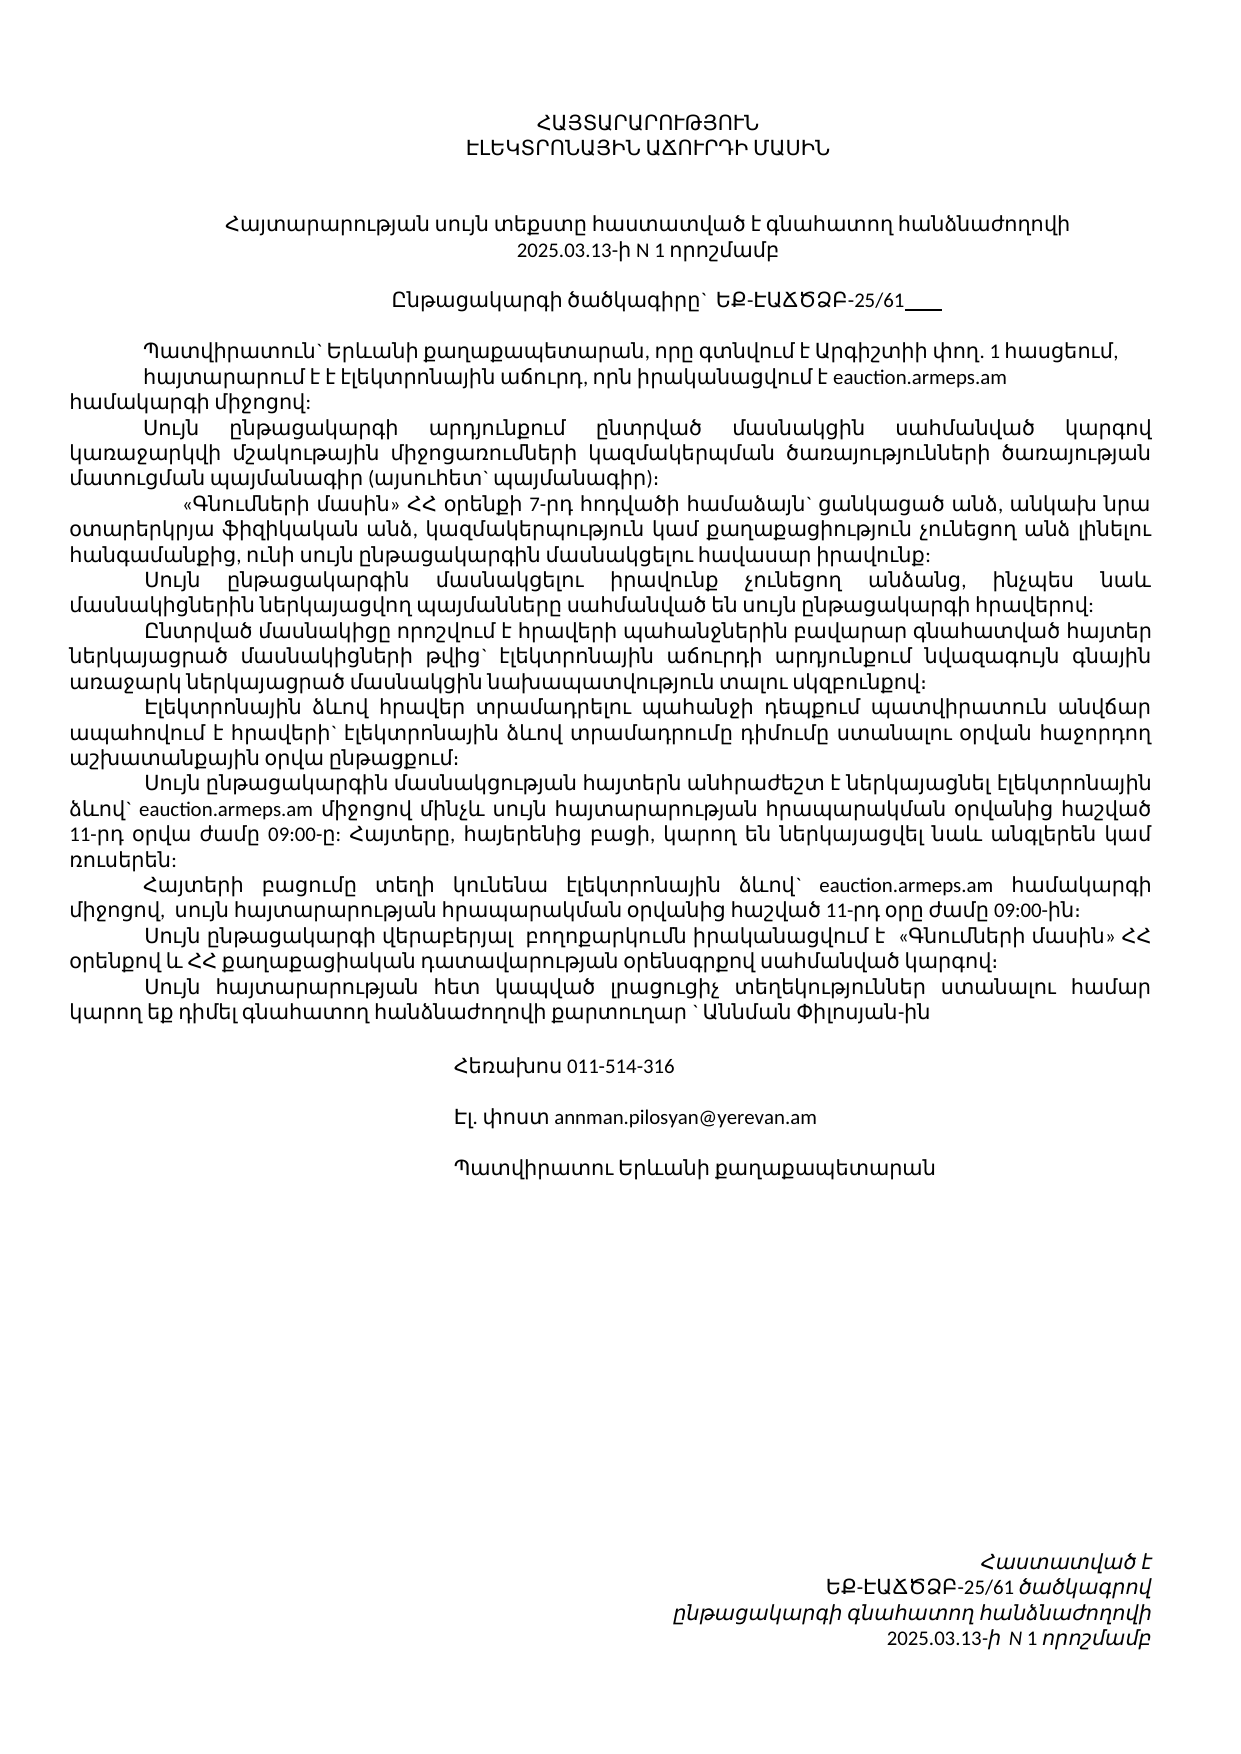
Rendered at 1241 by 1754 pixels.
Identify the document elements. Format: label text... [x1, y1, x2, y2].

text Սույն ընթացակարգին մասնակցության հայտերն անհրաժեշտ է ներկայացնել էլեկտրոնային ձևով` eauction.armeps.am միջոցով մինչև սույն հայտարարության հրապարակման օրվանից հաշված 11-րդ օրվա ժամը 09:00-ը: Հայտերը, հայերենից բացի, կարող են ներկայացվել նաև անգլերեն կամ ռուսերեն: [69, 771, 1152, 872]
text հայտարարում է է էլեկտրոնային աճուրդ, որն իրականացվում է eauction.armeps.am համակարգի միջոցով: [69, 364, 1152, 415]
text Սույն հայտարարության հետ կապված լրացուցիչ տեղեկություններ ստանալու համար կարող եք դիմել գնահատող հանձնաժողովի քարտուղար ` Աննման Փիլոսյան-ին [69, 974, 1152, 1025]
text ԷԼԵԿՏՐՈՆԱՅԻՆ ԱՃՈՒՐԴԻ ՄԱՍԻՆ [69, 135, 1152, 161]
text «Գնումների մասին» ՀՀ օրենքի 7-րդ հոդվածի համաձայն` ցանկացած անձ, անկախ նրա օտարերկրյա ֆիզիկական անձ, կազմակերպություն կամ քաղաքացիություն չունեցող անձ լինելու հանգամանքից, ունի սույն ընթացակարգին մասնակցելու հավասար իրավունք: [69, 491, 1152, 567]
text ՀԱՅՏԱՐԱՐՈՒԹՅՈՒՆ [69, 110, 1152, 135]
text Էլեկտրոնային ձևով հրավեր տրամադրելու պահանջի դեպքում պատվիրատուն անվճար ապահովում է հրավերի` էլեկտրոնային ձևով տրամադրումը դիմումը ստանալու օրվան հաջորդող աշխատանքային օրվա ընթացքում։ [69, 694, 1152, 771]
text Հայտերի բացումը տեղի կունենա էլեկտրոնային ձևով` eauction.armeps.am համակարգի միջոցով, սույն հայտարարության հրապարակման օրվանից հաշված 11-րդ օրը ժամը 09:00-ին։ [69, 872, 1152, 923]
text ընթացակարգի գնահատող հանձնաժողովի [69, 1600, 1152, 1625]
text Սույն ընթացակարգի արդյունքում ընտրված մասնակցին սահմանված կարգով կառաջարկվի մշակութային միջոցառումների կազմակերպման ծառայությունների ծառայության մատուցման պայմանագիր (այսուհետ` պայմանագիր)։ [69, 415, 1152, 491]
text Հայտարարության սույն տեքստը հաստատված է գնահատող հանձնաժողովի [69, 211, 1152, 237]
text Ընթացակարգի ծածկագիրը` ԵՔ-ԷԱՃԾՁԲ-25/61 [69, 288, 1152, 313]
text Սույն ընթացակարգին մասնակցելու իրավունք չունեցող անձանց, ինչպես նաև մասնակիցներին ներկայացվող պայմանները սահմանված են սույն ընթացակարգի հրավերով: [69, 567, 1152, 618]
text Պատվիրատուն` Երևանի քաղաքապետարան, որը գտնվում է Արգիշտիի փող. 1 հասցեում, [69, 338, 1152, 364]
text Ընտրված մասնակիցը որոշվում է հրավերի պահանջներին բավարար գնահատված հայտեր ներկայացրած մասնակիցների թվից` էլեկտրոնային աճուրդի արդյունքում նվազագույն գնային առաջարկ ներկայացրած մասնակցին նախապատվություն տալու սկզբունքով։ [69, 618, 1152, 694]
text ԵՔ-ԷԱՃԾՁԲ-25/61 ծածկագրով [69, 1574, 1152, 1600]
text Հեռախոս 011-514-316 [69, 1053, 1152, 1078]
text Պատվիրատու Երևանի քաղաքապետարան [69, 1155, 1152, 1180]
text 2025.03.13 -ի N 1 որոշմամբ [69, 1625, 1152, 1651]
text Էլ. փոստ annman.pilosyan@yerevan.am [69, 1104, 1152, 1129]
text Հաստատված է [69, 1549, 1152, 1574]
text 2025.03.13 -ի N 1 որոշմամբ [69, 237, 1152, 262]
text Սույն ընթացակարգի վերաբերյալ բողոքարկումն իրականացվում է «Գնումների մասին» ՀՀ օրենքով և ՀՀ քաղաքացիական դատավարության օրենսգրքով սահմանված կարգով։ [69, 923, 1152, 974]
